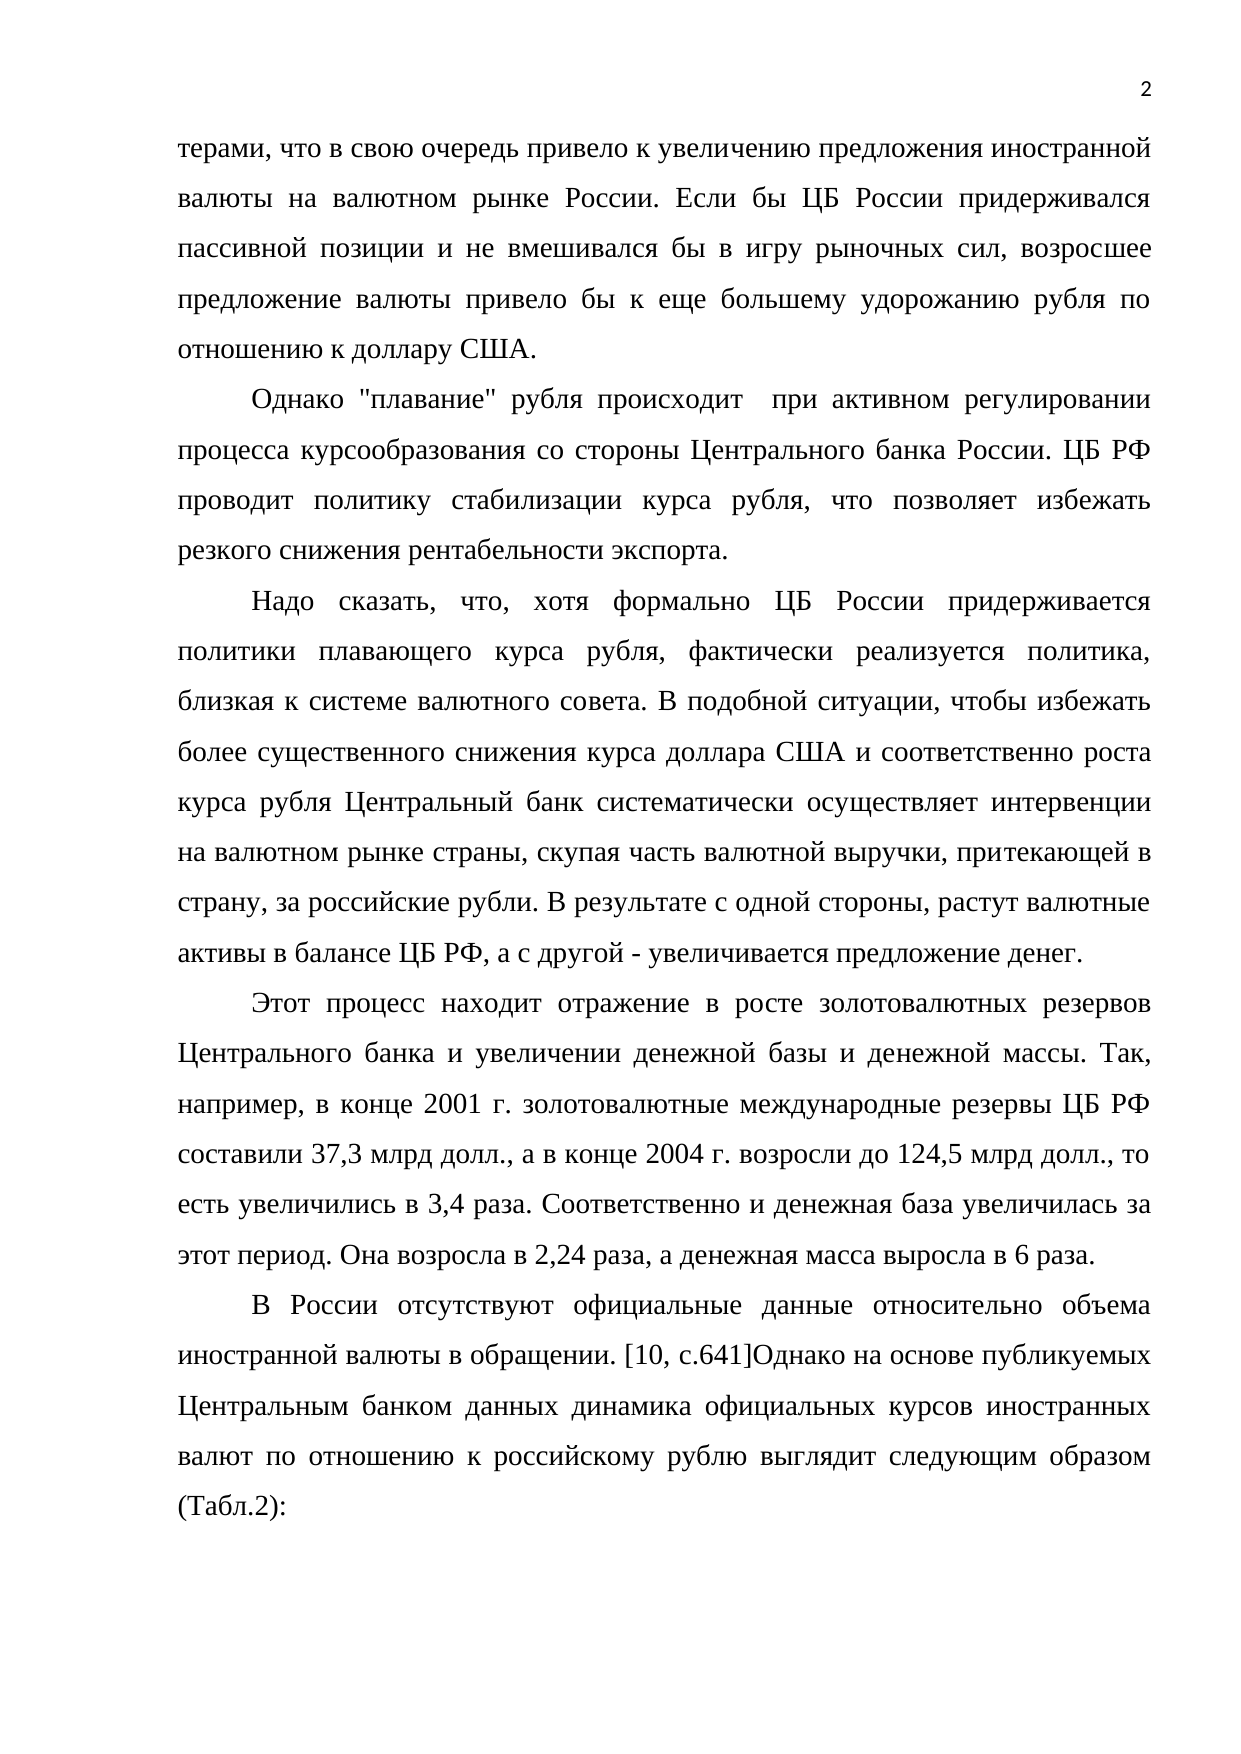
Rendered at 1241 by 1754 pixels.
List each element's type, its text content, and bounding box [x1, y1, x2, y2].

text В России отсутствуют официальные данные относительно объема иностранной валюты в обращении. [10, c.641]Однако на основе публикуемых Центральным банком данных динамика официальных курсов иностранных валют по отношению к российскому рублю выглядит следующим образом (Табл.2): [177, 1287, 1152, 1522]
text Однако "плавание" рубля происходит при активном регулировании процесса курсообразования со стороны Центрального банка России. ЦБ РФ проводит политику стабилизации курса рубля, что позволяет избежать резкого снижения рентабельности экспорта. [177, 381, 1152, 566]
text Этот процесс находит отражение в росте золотовалютных резервов Центрального банка и увеличении денежной базы и денежной массы. Так, например, в конце 2001 г. золотовалютные международные резервы ЦБ РФ составили 37,3 млрд долл., а в конце 2004 г. возросли до 124,5 млрд долл., то есть увеличились в 3,4 раза. Соответственно и денежная база увеличилась за этот период. Она возросла в 2,24 раза, а денежная масса выросла в 6 раза. [177, 985, 1152, 1270]
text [177, 130, 1152, 365]
text Надо сказать, что, хотя формально ЦБ России придерживается политики плавающего курса рубля, фактически реализуется политика, близкая к системе валютного совета. В подобной ситуации, чтобы избежать более существенного снижения курса доллара США и соответственно роста курса рубля Центральный банк систематически осуществляет интервенции на валютном рынке страны, скупая часть валютной выручки, притекающей в страну, за российские рубли. В результате с одной стороны, растут валютные активы в балансе ЦБ РФ, а с другой - увеличивается предложение денег. [177, 583, 1152, 968]
